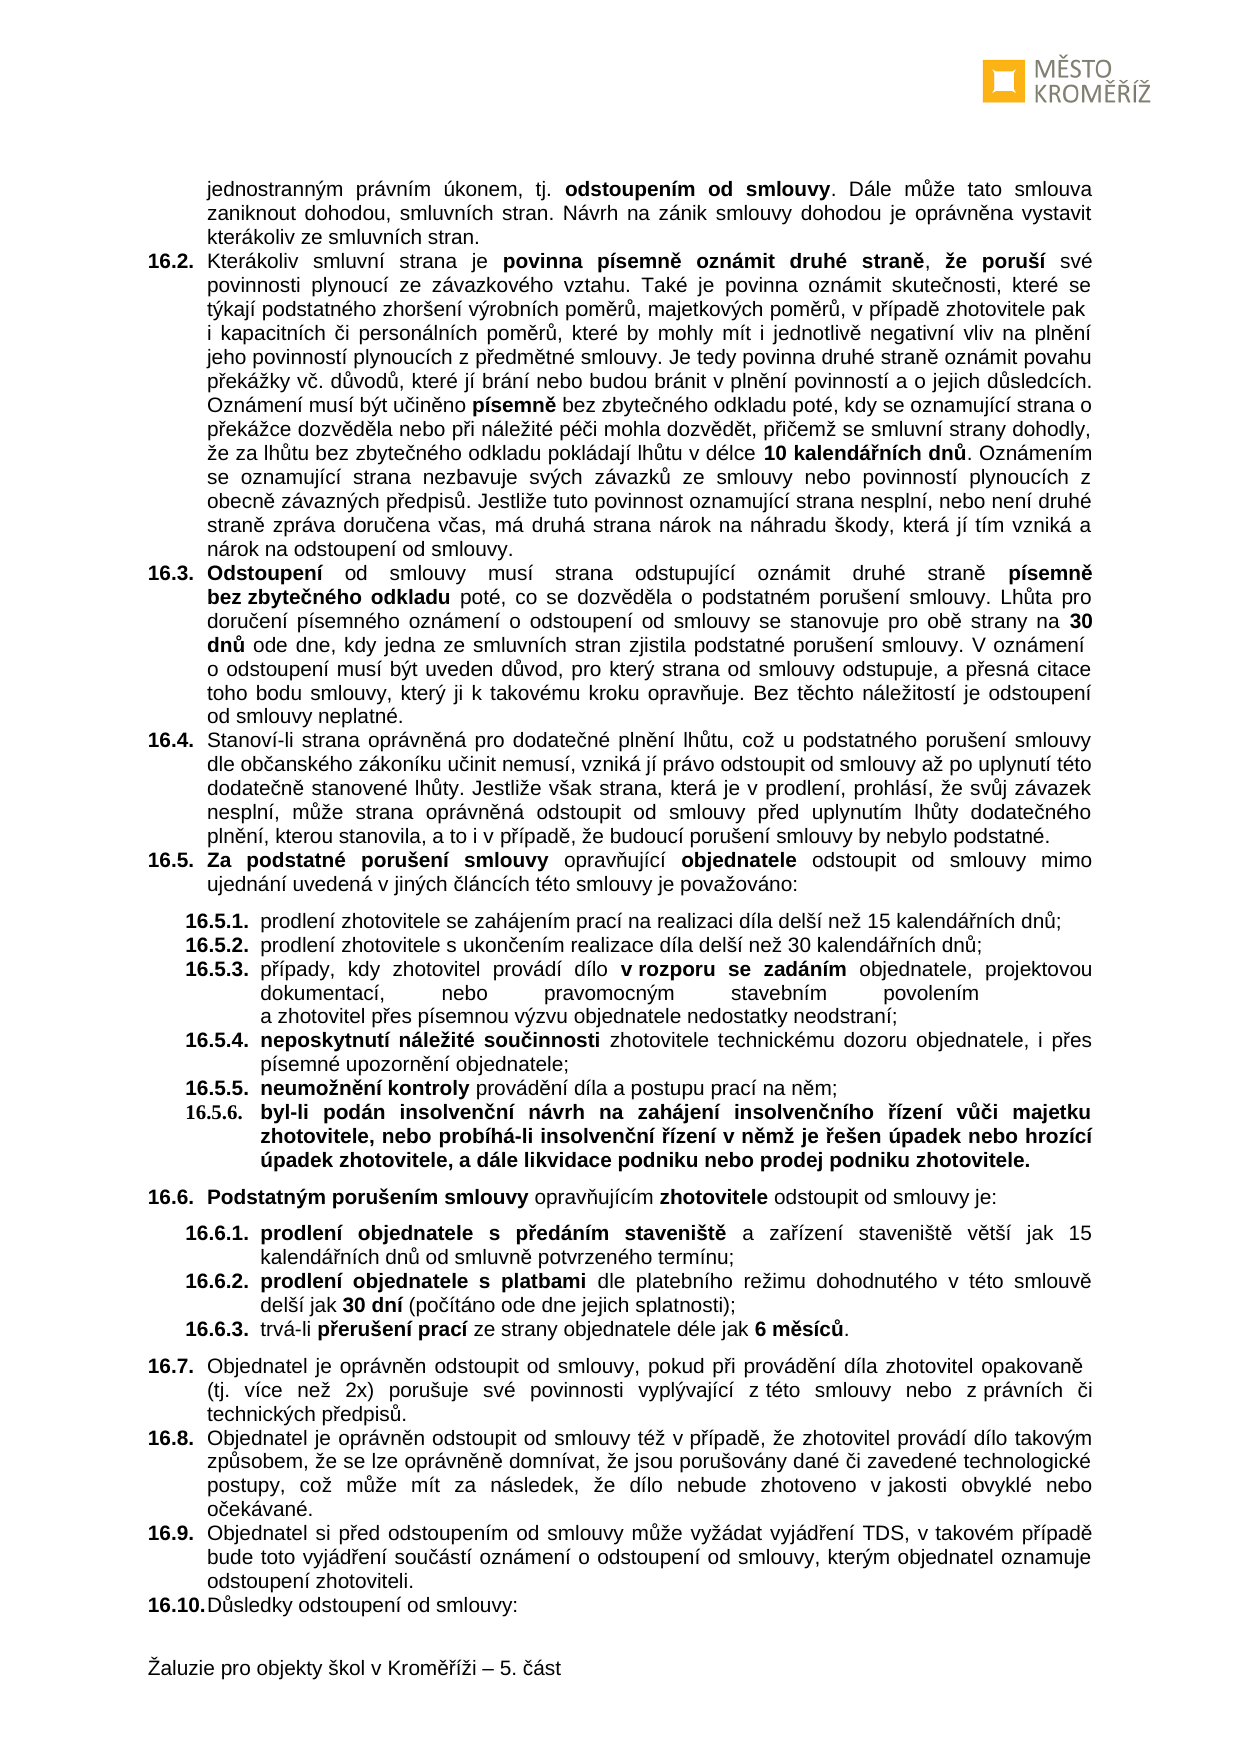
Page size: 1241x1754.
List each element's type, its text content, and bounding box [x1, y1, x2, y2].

picture [977, 48, 1158, 115]
list Stanoví-li strana oprávněná pro dodatečné plnění lhůtu, což u podstatného porušení smlouvy dle občanského zákoníku učinit nemusí, vzniká jí právo odstoupit od smlouvy až po uplynutí této dodatečně stanovené lhůty. Jestliže však strana, která je v prodlení, prohlásí, že svůj závazek nesplní, může strana oprávněná odstoupit od smlouvy před uplynutím lhůty dodatečného plnění, kterou stanovila, a to i v případě, že budoucí porušení smlouvy by nebylo podstatné. [148, 728, 1092, 848]
list případy, kdy zhotovitel provádí dílo v rozporu se zadáním objednatele, projektovou dokumentací, nebo pravomocným stavebním povolením a zhotovitel přes písemnou výzvu objednatele nedostatky neodstraní; [185, 956, 1092, 1028]
list Za podstatné porušení smlouvy opravňující objednatele odstoupit od smlouvy mimo ujednání uvedená v jiných článcích této smlouvy je považováno: [148, 848, 1092, 896]
list neposkytnutí náležité součinnosti zhotovitele technickému dozoru objednatele, i přes písemné upozornění objednatele; [185, 1028, 1092, 1076]
list trvá-li přerušení prací ze strany objednatele déle jak 6 měsíců. [185, 1317, 1092, 1341]
list Objednatel je oprávněn odstoupit od smlouvy též v případě, že zhotovitel provádí dílo takovým způsobem, že se lze oprávněně domnívat, že jsou porušovány dané či zavedené technologické postupy, což může mít za následek, že dílo nebude zhotoveno v jakosti obvyklé nebo očekávané. [148, 1425, 1092, 1521]
list byl-li podán insolvenční návrh na zahájení insolvenčního řízení vůči majetku zhotovitele, nebo probíhá-li insolvenční řízení v němž je řešen úpadek nebo hrozící úpadek zhotovitele, a dále likvidace podniku nebo prodej podniku zhotovitele. [185, 1100, 1092, 1172]
list prodlení zhotovitele s ukončením realizace díla delší než 30 kalendářních dnů; [185, 932, 1092, 956]
list Důsledky odstoupení od smlouvy: [148, 1593, 1092, 1617]
list prodlení zhotovitele se zahájením prací na realizaci díla delší než 15 kalendářních dnů; [185, 908, 1092, 932]
list Odstoupení od smlouvy musí strana odstupující oznámit druhé straně písemně bez zbytečného odkladu poté, co se dozvěděla o podstatném porušení smlouvy. Lhůta pro doručení písemného oznámení o odstoupení od smlouvy se stanovuje pro obě strany na 30 dnů ode dne, kdy jedna ze smluvních stran zjistila podstatné porušení smlouvy. V oznámení o odstoupení musí být uveden důvod, pro který strana od smlouvy odstupuje, a přesná citace toho bodu smlouvy, který ji k takovému kroku opravňuje. Bez těchto náležitostí je odstoupení od smlouvy neplatné. [148, 561, 1092, 728]
list Kterákoliv smluvní strana je povinna písemně oznámit druhé straně, že poruší své povinnosti plynoucí ze závazkového vztahu. Také je povinna oznámit skutečnosti, které se týkají podstatného zhoršení výrobních poměrů, majetkových poměrů, v případě zhotovitele pak i kapacitních či personálních poměrů, které by mohly mít i jednotlivě negativní vliv na plnění jeho povinností plynoucích z předmětné smlouvy. Je tedy povinna druhé straně oznámit povahu překážky vč. důvodů, které jí brání nebo budou bránit v plnění povinností a o jejich důsledcích. Oznámení musí být učiněno písemně bez zbytečného odkladu poté, kdy se oznamující strana o překážce dozvěděla nebo při náležité péči mohla dozvědět, přičemž se smluvní strany dohodly, že za lhůtu bez zbytečného odkladu pokládají lhůtu v délce 10 kalendářních dnů. Oznámením se oznamující strana nezbavuje svých závazků ze smlouvy nebo povinností plynoucích z obecně závazných předpisů. Jestliže tuto povinnost oznamující strana nesplní, nebo není druhé straně zpráva doručena včas, má druhá strana nárok na náhradu škody, která jí tím vzniká a nárok na odstoupení od smlouvy. [148, 249, 1092, 561]
list prodlení objednatele s platbami dle platebního režimu dohodnutého v této smlouvě delší jak 30 dní (počítáno ode dne jejich splatnosti); [185, 1269, 1092, 1317]
list Objednatel je oprávněn odstoupit od smlouvy, pokud při provádění díla zhotovitel opakovaně (tj. více než 2x) porušuje své povinnosti vyplývající z této smlouvy nebo z právních či technických předpisů. [148, 1353, 1092, 1425]
list Objednatel si před odstoupením od smlouvy může vyžádat vyjádření TDS, v takovém případě bude toto vyjádření součástí oznámení o odstoupení od smlouvy, kterým objednatel oznamuje odstoupení zhotoviteli. [148, 1521, 1092, 1593]
list neumožnění kontroly provádění díla a postupu prací na něm; [185, 1076, 1092, 1100]
list prodlení objednatele s předáním staveniště a zařízení staveniště větší jak 15 kalendářních dnů od smluvně potvrzeného termínu; [185, 1221, 1092, 1269]
list Podstatným porušením smlouvy opravňujícím zhotovitele odstoupit od smlouvy je: [148, 1185, 1092, 1209]
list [148, 177, 1092, 249]
